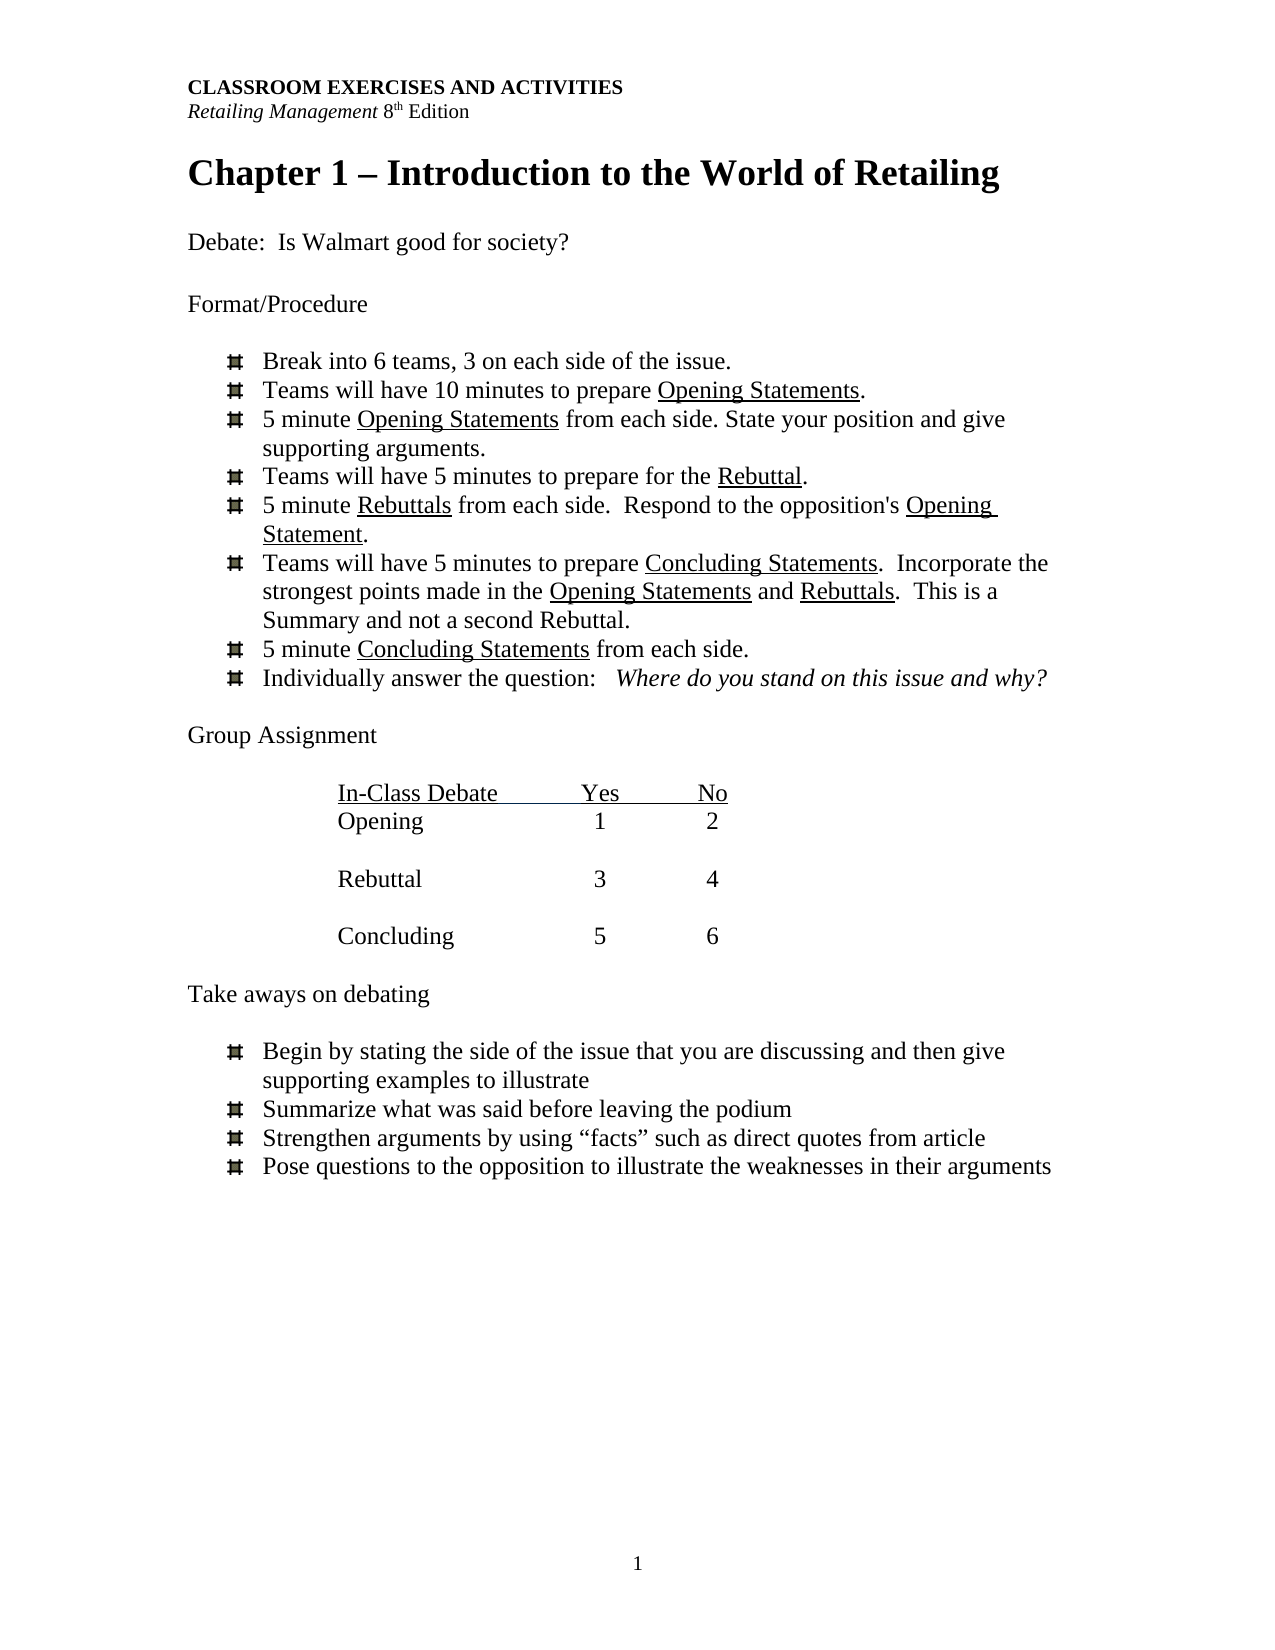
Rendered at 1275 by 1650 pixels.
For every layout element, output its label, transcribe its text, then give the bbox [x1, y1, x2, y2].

text Rebuttal 3 4 [337, 864, 1087, 893]
list Teams will have 5 minutes to prepare Concluding Statements. Incorporate the strongest points made in the Opening Statements and Rebuttals. This is a Summary and not a second Rebuttal. [225, 548, 1087, 634]
text Debate: Is Walmart good for society? [187, 227, 1087, 255]
text Concluding 5 6 [337, 921, 1087, 950]
list Pose questions to the opposition to illustrate the weaknesses in their arguments [225, 1151, 1087, 1180]
text Group Assignment [187, 720, 1087, 749]
picture [226, 1158, 243, 1175]
picture [226, 410, 243, 428]
text Take aways on debating [187, 979, 1087, 1008]
picture [226, 381, 243, 399]
picture [226, 554, 243, 571]
list 5 minute Rebuttals from each side. Respond to the opposition's Opening Statement. [225, 490, 1087, 548]
list Teams will have 5 minutes to prepare for the Rebuttal. [225, 461, 1087, 490]
text Format/Procedure [187, 289, 1087, 318]
list 5 minute Concluding Statements from each side. [225, 634, 1087, 663]
text In-Class Debate Yes No [337, 778, 1087, 806]
picture [226, 1043, 243, 1060]
subtitle Chapter 1 – Introduction to the World of Retailing [187, 150, 1087, 193]
picture [226, 1129, 243, 1146]
list Begin by stating the side of the issue that you are discussing and then give supporting examples to illustrate [225, 1036, 1087, 1094]
list Strengthen arguments by using “facts” such as direct quotes from article [225, 1123, 1087, 1151]
picture [226, 496, 243, 514]
list Teams will have 10 minutes to prepare Opening Statements. [225, 375, 1087, 404]
text Opening 1 2 [337, 806, 1087, 835]
picture [226, 669, 243, 686]
picture [226, 640, 243, 658]
picture [226, 1100, 243, 1118]
picture [226, 468, 243, 485]
picture [226, 353, 243, 370]
list Summarize what was said before leaving the podium [225, 1094, 1087, 1123]
list Individually answer the question: Where do you stand on this issue and why? [225, 663, 1087, 691]
list 5 minute Opening Statements from each side. State your position and give supporting arguments. [225, 404, 1087, 461]
list Break into 6 teams, 3 on each side of the issue. [225, 346, 1087, 375]
